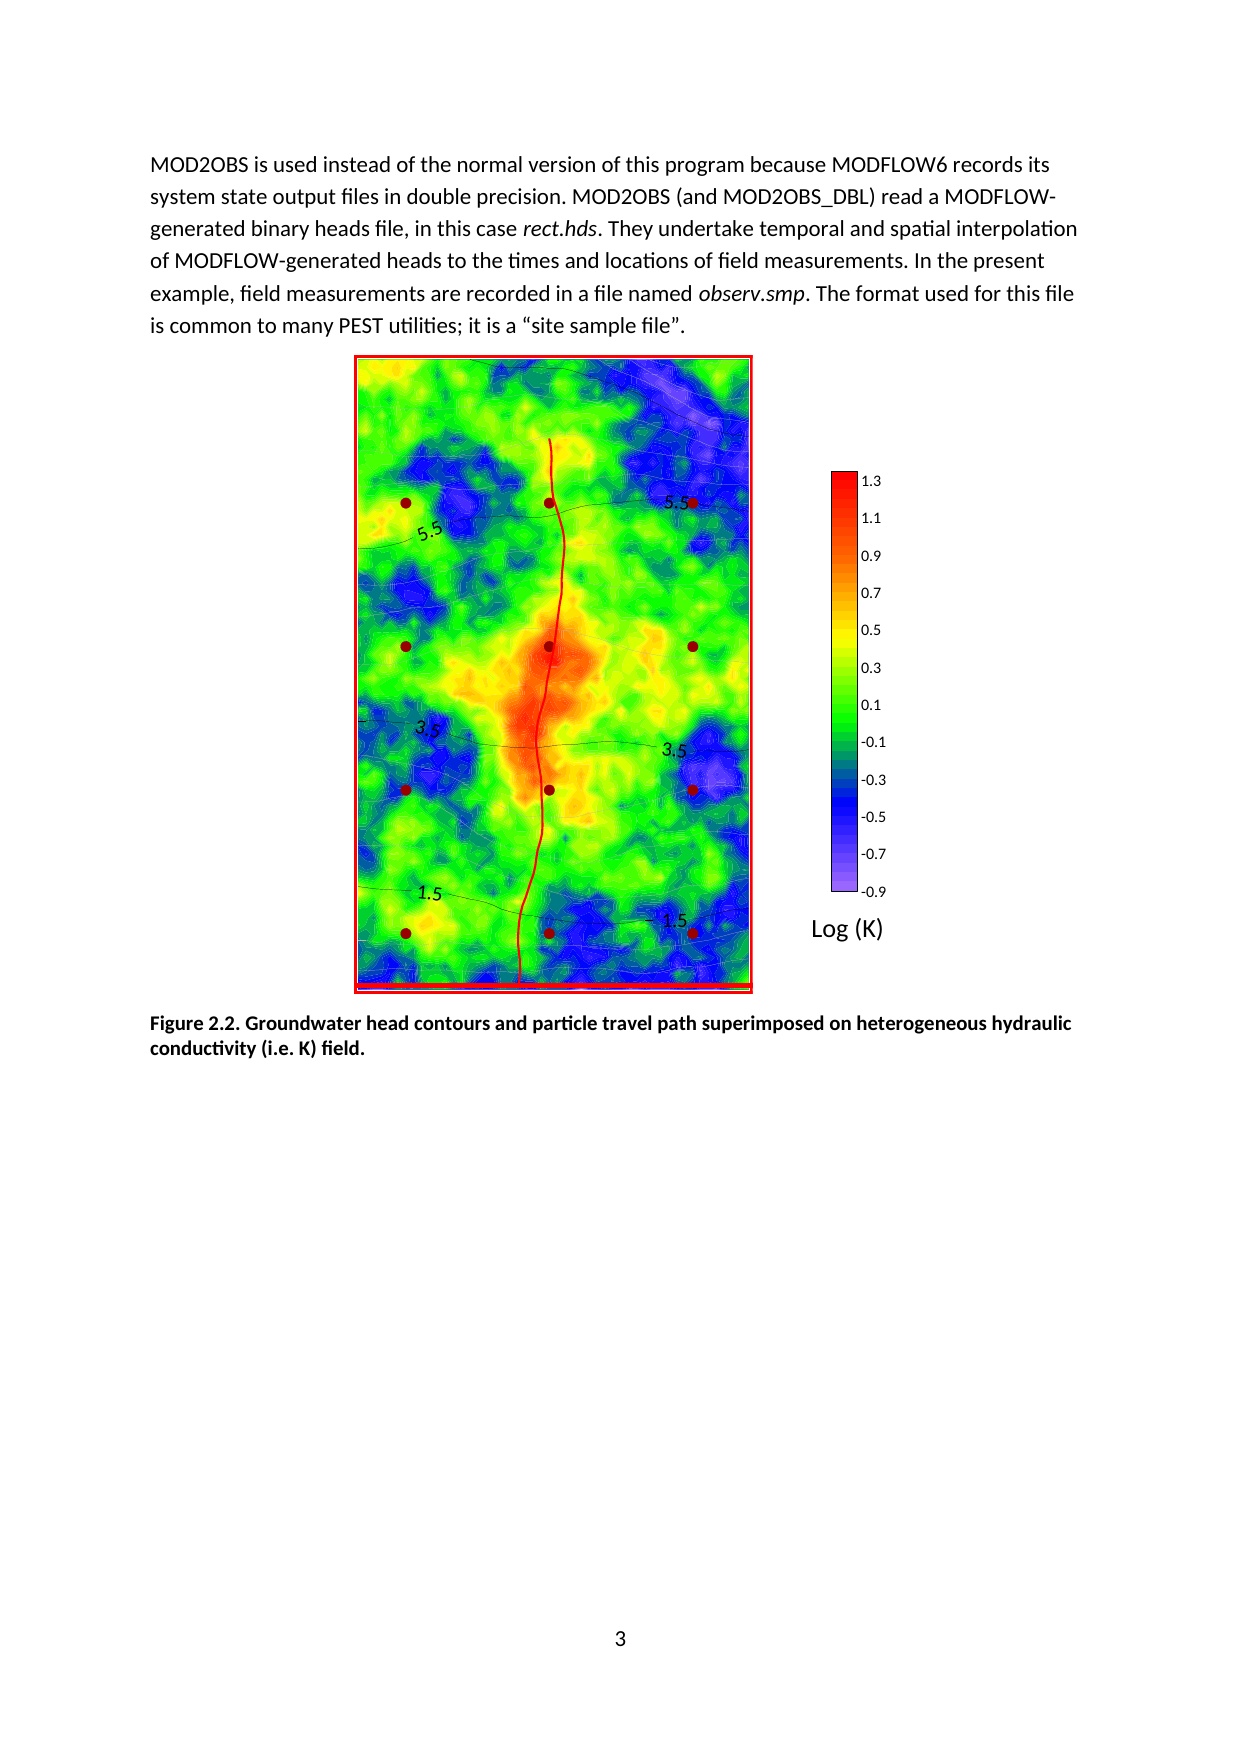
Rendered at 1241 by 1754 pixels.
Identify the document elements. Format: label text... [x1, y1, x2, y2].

text Figure 2.2. Groundwater head contours and particle travel path superimposed on heterogeneous hydraulic conductivity (i.e. K) field. [150, 1010, 1090, 1061]
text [150, 150, 1090, 339]
